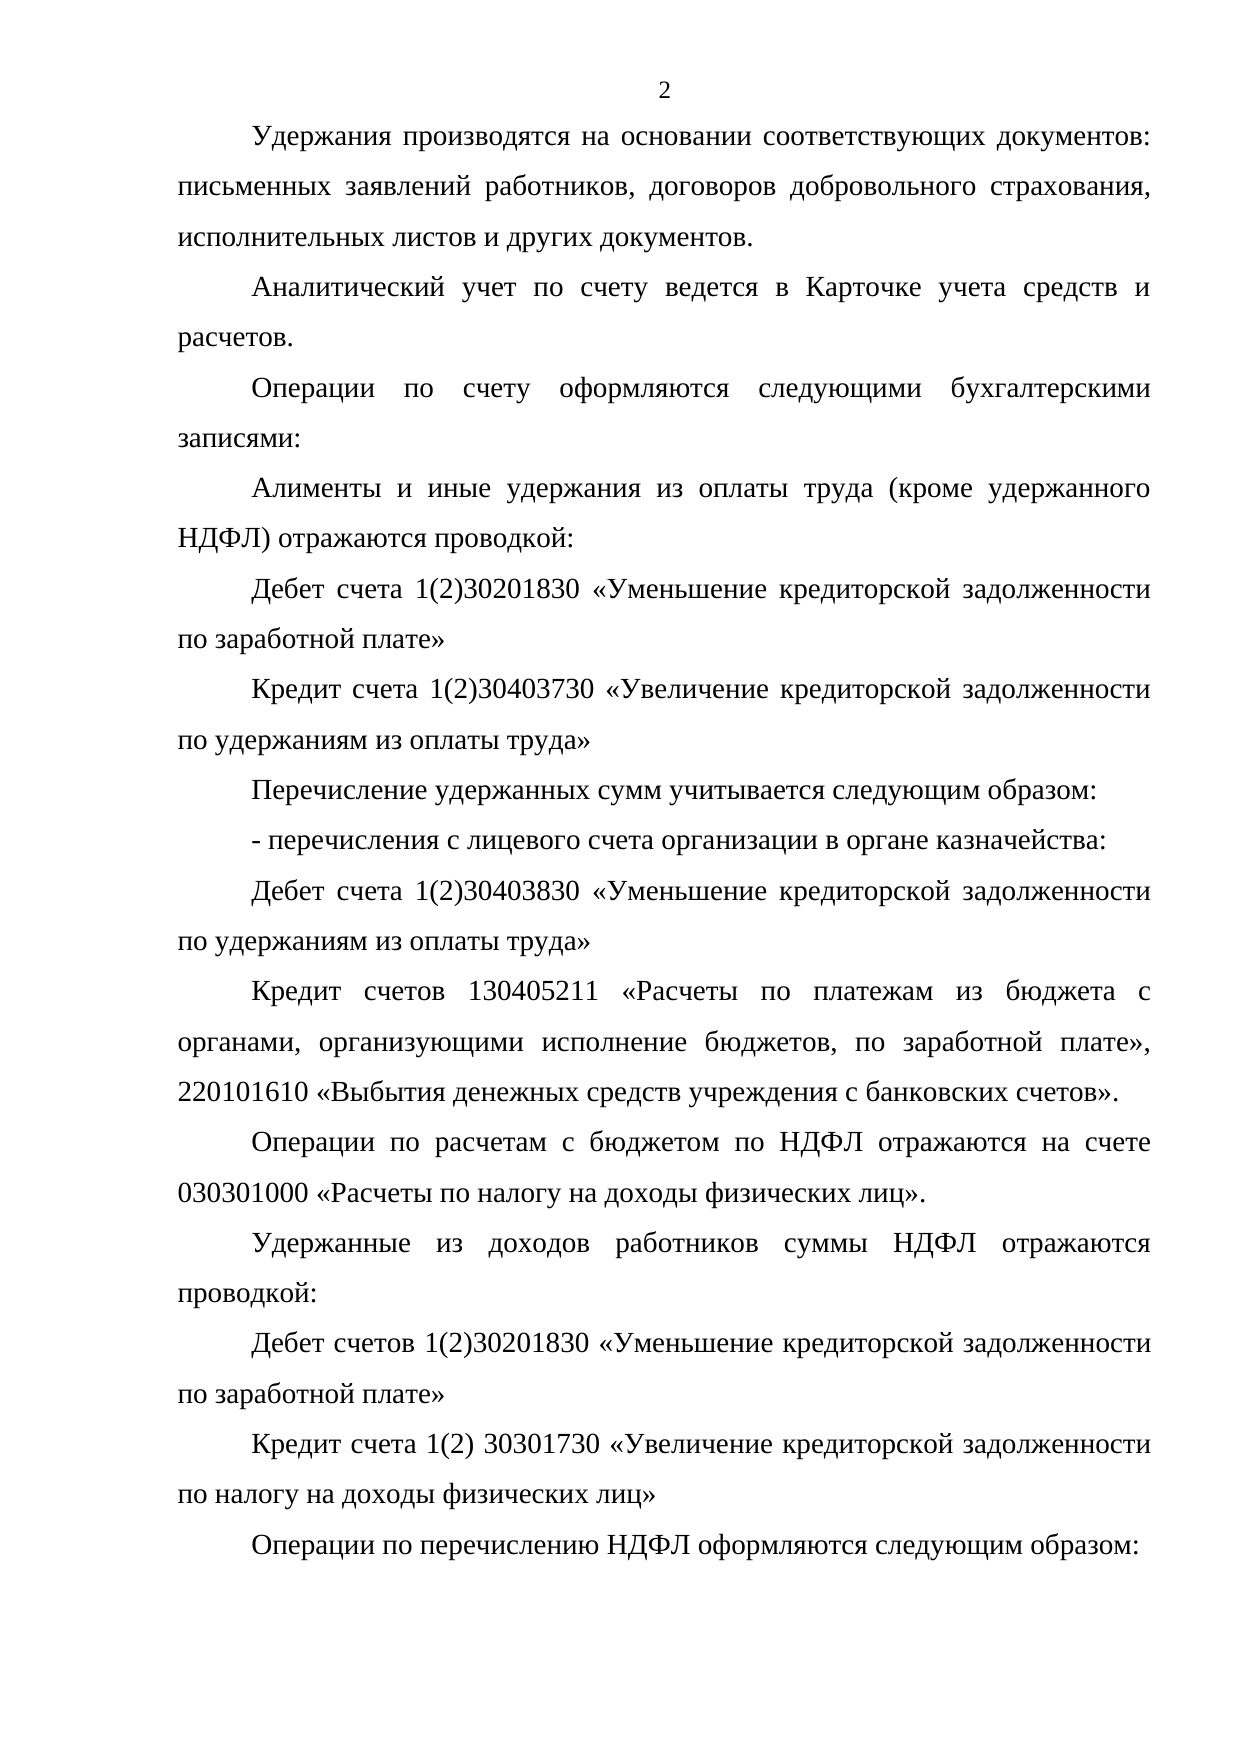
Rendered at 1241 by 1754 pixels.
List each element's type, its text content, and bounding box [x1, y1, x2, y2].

text Удержания производятся на основании соответствующих документов: письменных заявлений работников, договоров добровольного страхования, исполнительных листов и других документов. [177, 118, 1152, 252]
text Алименты и иные удержания из оплаты труда (кроме удержанного НДФЛ) отражаются проводкой: [177, 470, 1152, 554]
text Аналитический учет по счету ведется в Карточке учета средств и расчетов. [177, 269, 1152, 353]
text Операции по счету оформляются следующими бухгалтерскими записями: [177, 370, 1152, 453]
text Операции по расчетам с бюджетом по НДФЛ отражаются на счете 030301000 «Расчеты по налогу на доходы физических лиц». [177, 1124, 1152, 1208]
text Дебет счета 1(2)30201830 «Уменьшение кредиторской задолженности по заработной плате» [177, 571, 1152, 655]
text Операции по перечислению НДФЛ оформляются следующим образом: [177, 1527, 1152, 1560]
text Кредит счета 1(2)30403730 «Увеличение кредиторской задолженности по удержаниям из оплаты труда» [177, 672, 1152, 755]
text Дебет счетов 1(2)30201830 «Уменьшение кредиторской задолженности по заработной плате» [177, 1326, 1152, 1409]
text Дебет счета 1(2)30403830 «Уменьшение кредиторской задолженности по удержаниям из оплаты труда» [177, 873, 1152, 957]
text - перечисления с лицевого счета организации в органе казначейства: [177, 822, 1152, 856]
text Удержанные из доходов работников суммы НДФЛ отражаются проводкой: [177, 1225, 1152, 1309]
text Перечисление удержанных сумм учитывается следующим образом: [177, 772, 1152, 806]
text Кредит счетов 130405211 «Расчеты по платежам из бюджета с органами, организующими исполнение бюджетов, по заработной плате», 220101610 «Выбытия денежных средств учреждения с банковских счетов». [177, 973, 1152, 1108]
text Кредит счета 1(2) 30301730 «Увеличение кредиторской задолженности по налогу на доходы физических лиц» [177, 1426, 1152, 1510]
